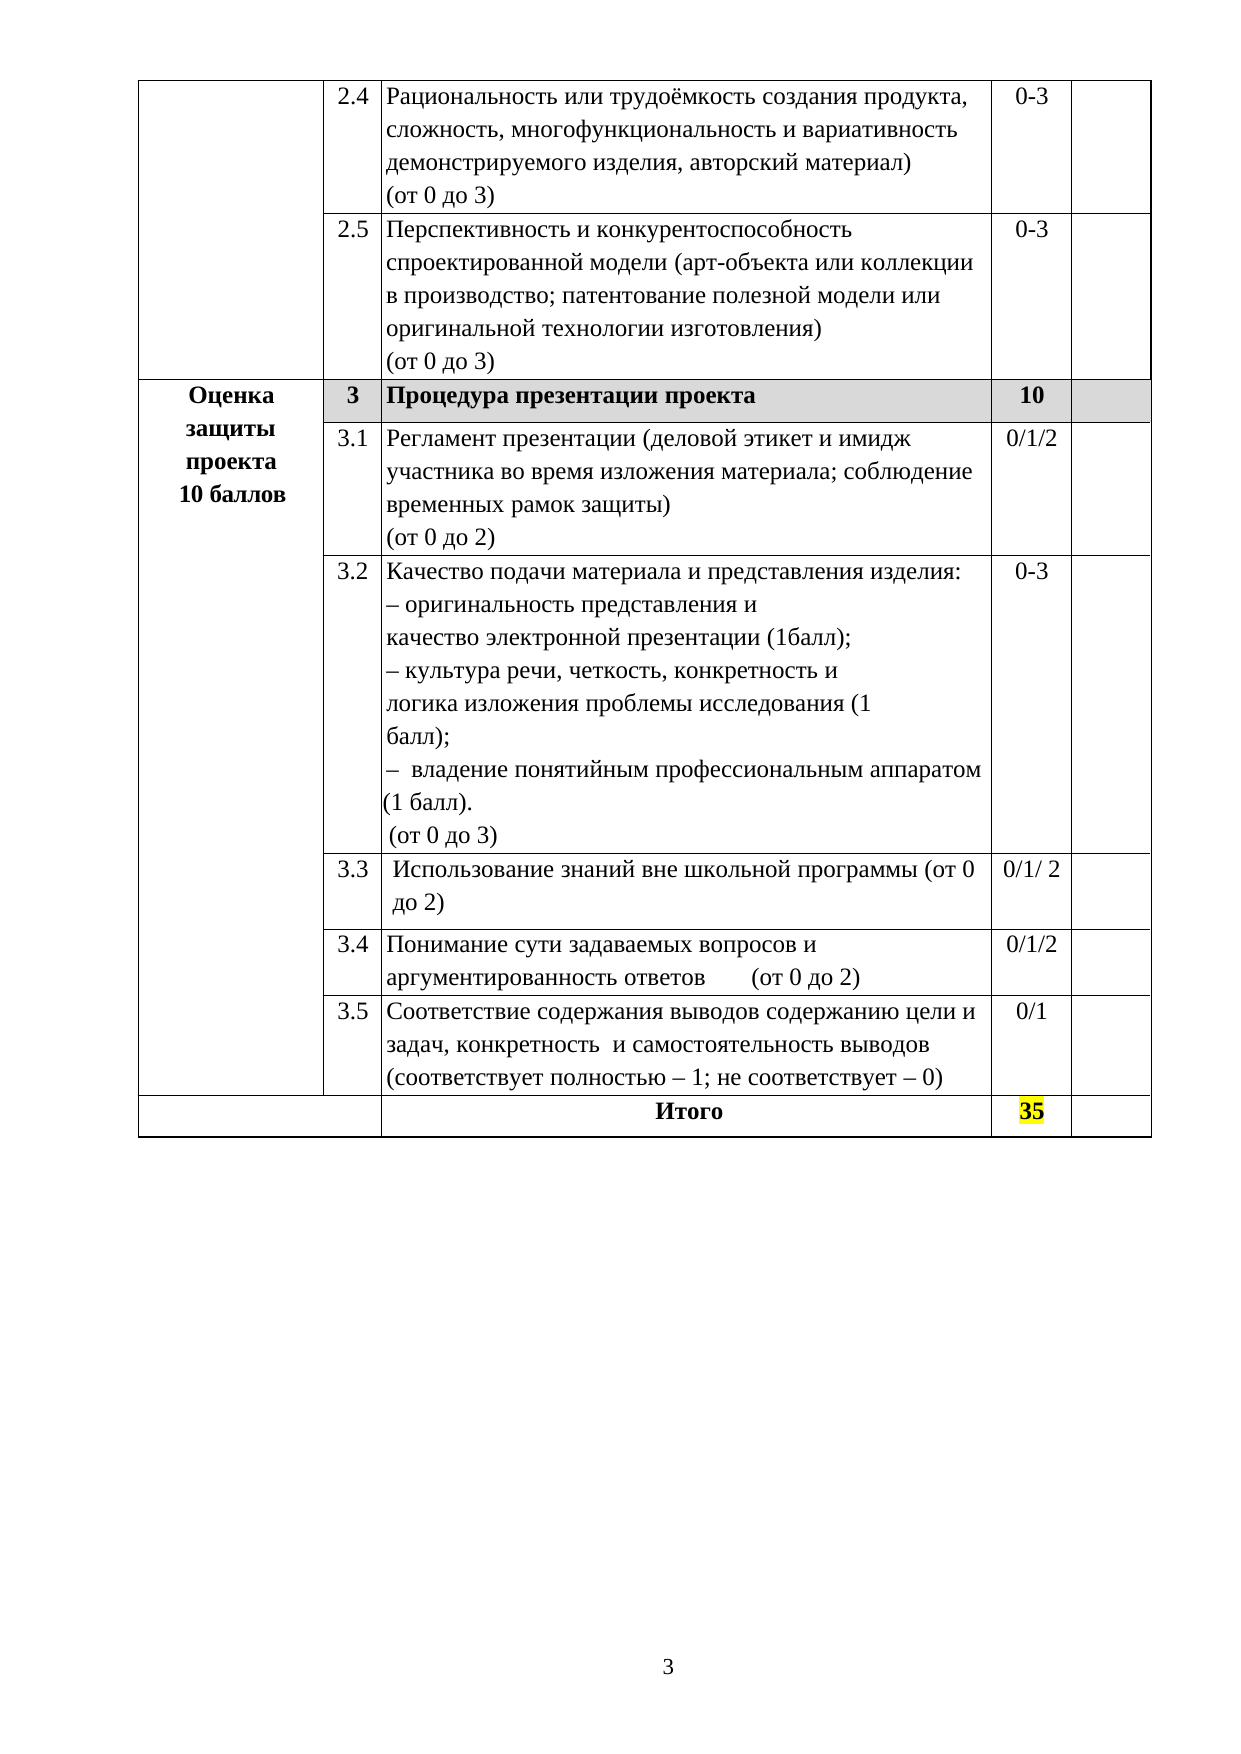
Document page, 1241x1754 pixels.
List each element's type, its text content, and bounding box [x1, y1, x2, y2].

table_cell 3.4 [324, 930, 381, 995]
table_cell Перспективность и конкурентоспособность спроектированной модели (арт-объекта или коллекции в производство; патентование полезной модели или оригинальной технологии изготовления) (от 0 до 3) [382, 214, 991, 379]
table_cell 0/1/ 2 [992, 854, 1071, 928]
table_cell 3.3 [324, 854, 381, 928]
table_cell Использование знаний вне школьной программы (от 0 до 2) [382, 854, 991, 928]
table_cell [1072, 929, 1151, 995]
table_cell Соответствие содержания выводов содержанию цели и задач, конкретность и самостоятельность выводов (соответствует полностью – 1; не соответствует – 0) [382, 996, 991, 1095]
table_cell 3.1 [324, 423, 381, 555]
table_cell Оценка защиты проекта 10 баллов [139, 380, 323, 1095]
table_cell 35 [992, 1096, 1071, 1136]
table_cell 2.4 [324, 81, 381, 212]
table_cell 0-3 [992, 81, 1071, 212]
table_cell 0/1/2 [992, 423, 1071, 555]
table_cell [1072, 853, 1151, 928]
table_cell [1072, 422, 1151, 555]
table_cell 0-3 [992, 214, 1071, 379]
table_cell 3.5 [324, 996, 381, 1095]
table_cell 0/1 [992, 996, 1071, 1095]
table_cell 10 [992, 380, 1071, 422]
table_cell [1072, 380, 1151, 422]
table_cell Качество подачи материала и представления изделия: оригинальность представления и качество электронной презентации (1балл); культура речи, четкость, конкретность и логика изложения проблемы исследования (1 балл); владение понятийным профессиональным аппаратом (1 балл). (от 0 до 3) [382, 556, 991, 853]
table_cell [1072, 214, 1150, 379]
table_cell 2.5 [324, 214, 381, 379]
table_cell [1072, 555, 1151, 853]
table_cell [1072, 81, 1150, 212]
table_cell 0-3 [992, 556, 1071, 853]
table_cell 3 [324, 380, 381, 422]
table_cell Итого [382, 1096, 991, 1136]
table_cell 3.2 [324, 556, 381, 853]
table_cell Рациональность или трудоёмкость создания продукта, сложность, многофункциональность и вариативность демонстрируемого изделия, авторский материал) (от 0 до 3) [382, 81, 991, 212]
table_cell [1072, 1095, 1151, 1136]
table_cell [1072, 995, 1151, 1095]
table_cell Понимание сути задаваемых вопросов и аргументированность ответов (от 0 до 2) [382, 930, 991, 995]
table_cell [139, 1096, 381, 1136]
table_cell Процедура презентации проекта [382, 380, 991, 422]
table_cell 0/1/2 [992, 930, 1071, 995]
table_cell Регламент презентации (деловой этикет и имидж участника во время изложения материала; соблюдение временных рамок защиты) (от 0 до 2) [382, 423, 991, 555]
